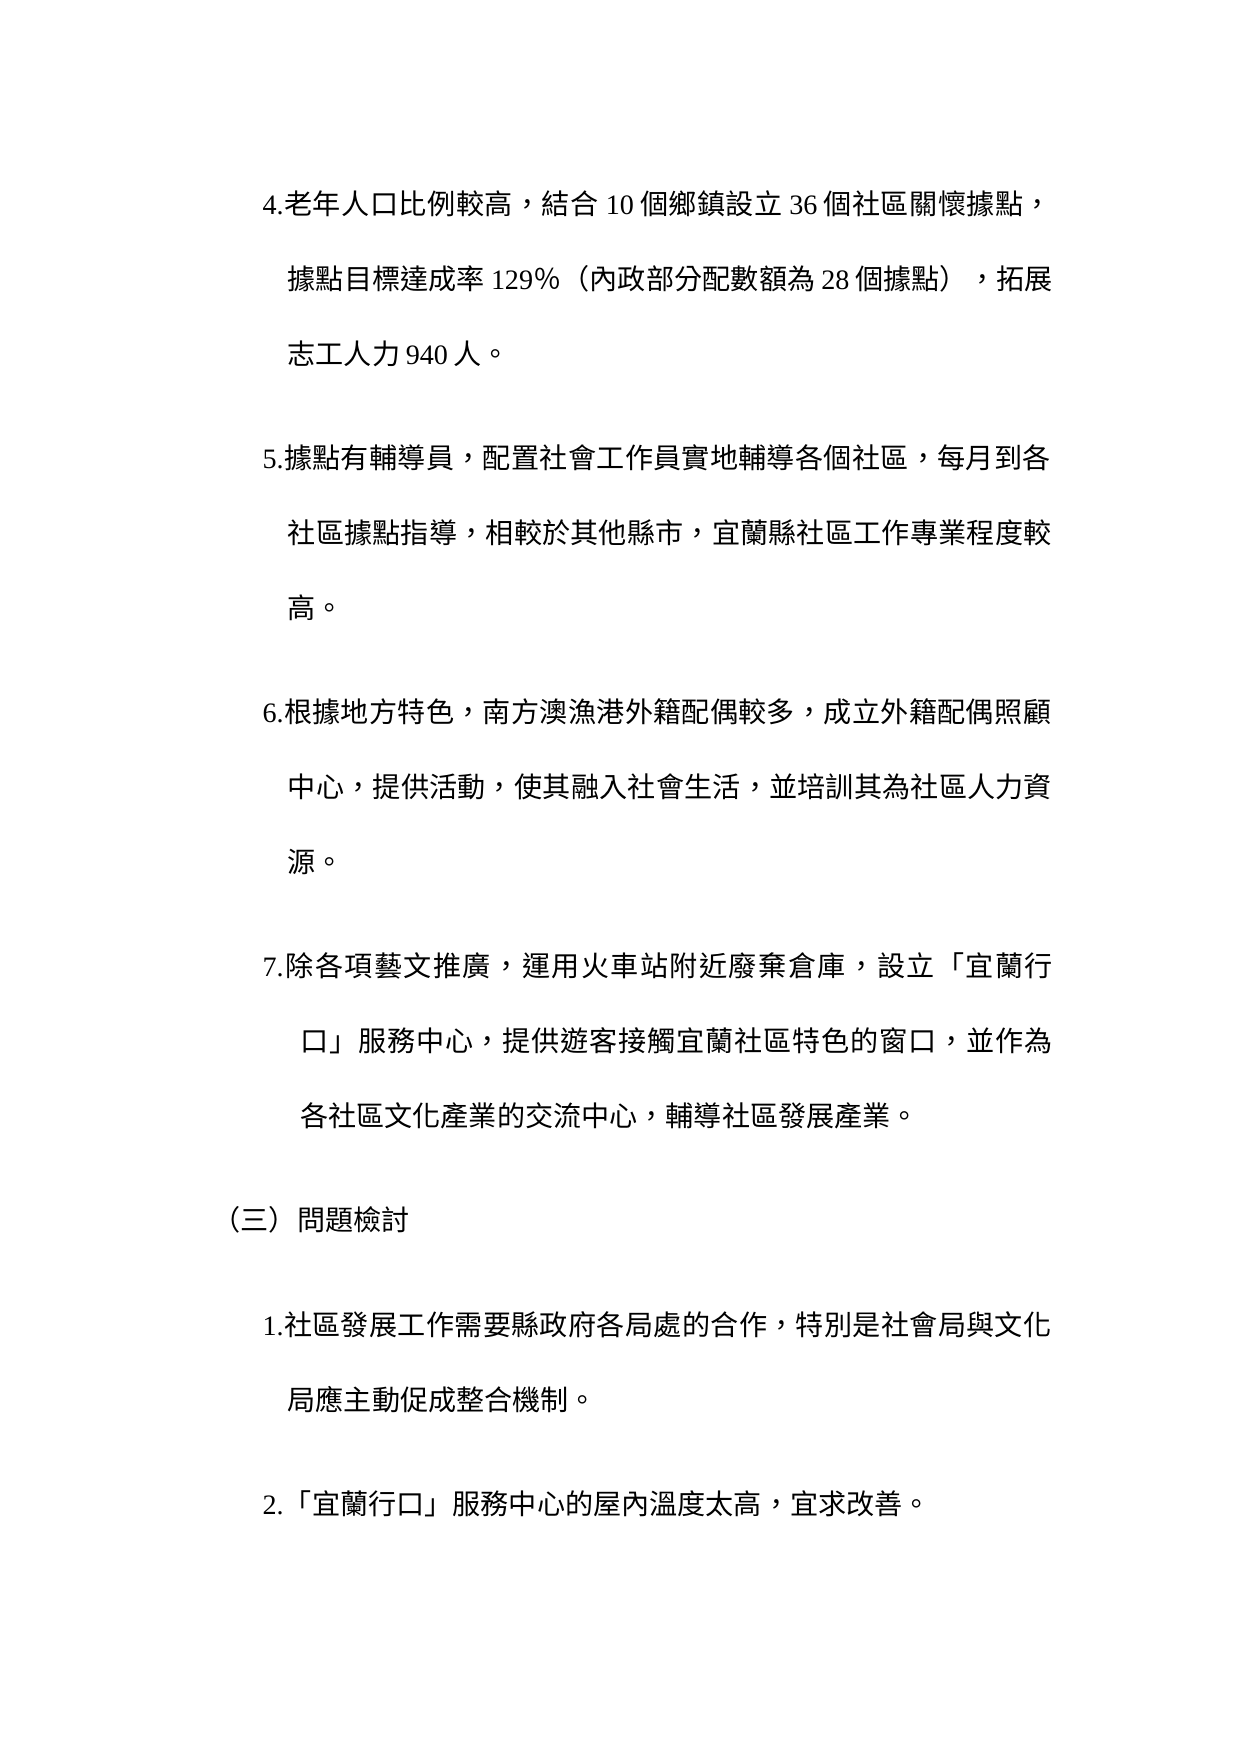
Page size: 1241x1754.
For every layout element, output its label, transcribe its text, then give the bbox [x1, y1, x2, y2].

text 5.據點有輔導員，配置社會工作員實地輔導各個社區，每月到各社區據點指導，相較於其他縣市，宜蘭縣社區工作專業程度較高。 [262, 419, 1053, 644]
text 2.「宜蘭行口」服務中心的屋內溫度太高，宜求改善。 [187, 1464, 1053, 1539]
text （三）問題檢討 [187, 1181, 1053, 1256]
text 4.老年人口比例較高，結合10個鄉鎮設立36個社區關懷據點，據點目標達成率129％（內政部分配數額為28個據點），拓展志工人力940人。 [262, 164, 1053, 389]
text 1.社區發展工作需要縣政府各局處的合作，特別是社會局與文化局應主動促成整合機制。 [262, 1285, 1053, 1435]
text 6.根據地方特色，南方澳漁港外籍配偶較多，成立外籍配偶照顧中心，提供活動，使其融入社會生活，並培訓其為社區人力資源。 [262, 673, 1053, 898]
text 7.除各項藝文推廣，運用火車站附近廢棄倉庫，設立「宜蘭行口」服務中心，提供遊客接觸宜蘭社區特色的窗口，並作為各社區文化產業的交流中心，輔導社區發展產業。 [262, 927, 1053, 1152]
